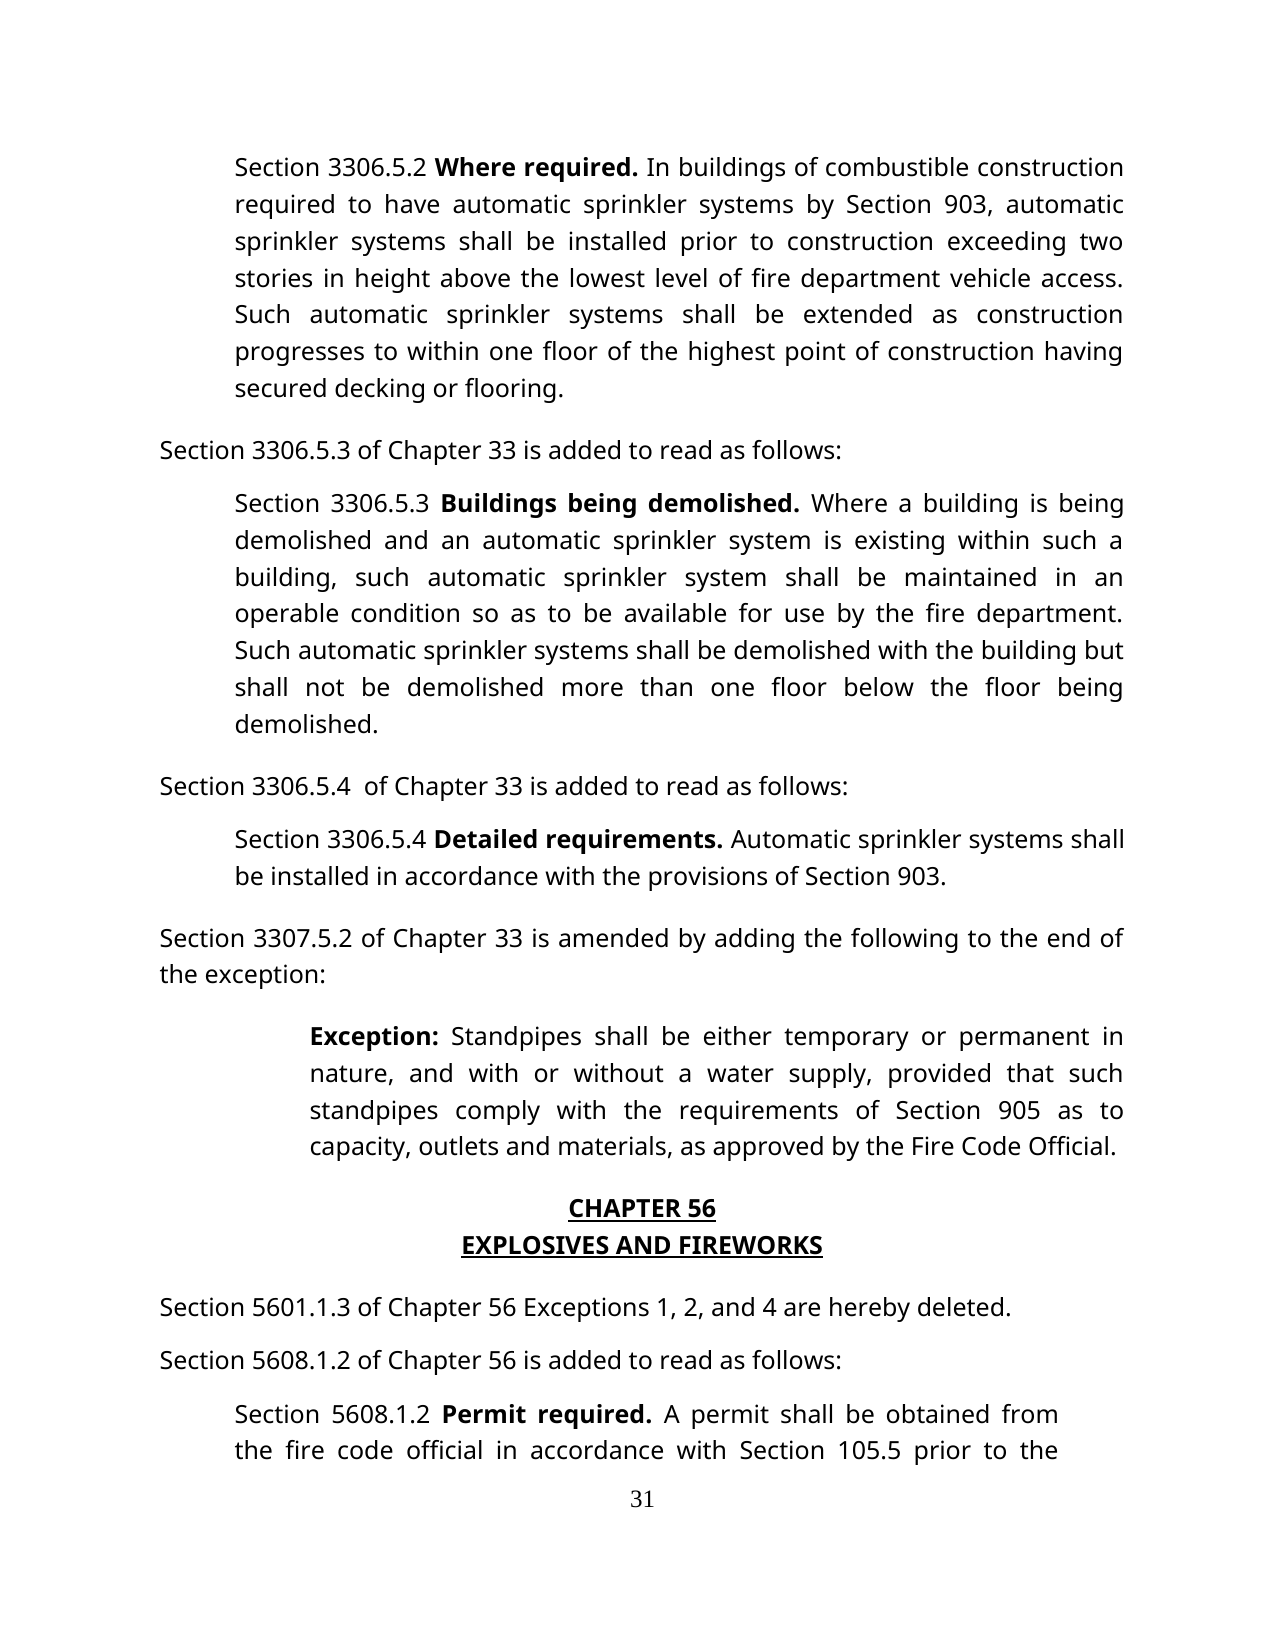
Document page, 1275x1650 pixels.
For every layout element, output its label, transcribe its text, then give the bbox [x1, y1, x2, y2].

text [234, 1396, 1059, 1467]
text Section 5608.1.2 of Chapter 56 is added to read as follows: [159, 1343, 1059, 1377]
text Section 3306.5.2 Where required. In buildings of combustible construction required to have automatic sprinkler systems by Section 903, automatic sprinkler systems shall be installed prior to construction exceeding two stories in height above the lowest level of fire department vehicle access. Such automatic sprinkler systems shall be extended as construction progresses to within one floor of the highest point of construction having secured decking or flooring. [234, 150, 1125, 405]
text EXPLOSIVES AND FIREWORKS [159, 1228, 1125, 1262]
text Section 5601.1.3 of Chapter 56 Exceptions 1, 2, and 4 are hereby deleted. [159, 1289, 1125, 1323]
text Exception: Standpipes shall be either temporary or permanent in nature, and with or without a water supply, provided that such standpipes comply with the requirements of Section 905 as to capacity, outlets and materials, as approved by the Fire Code Official. [309, 1019, 1125, 1163]
text Section 3306.5.4 Detailed requirements. Automatic sprinkler systems shall be installed in accordance with the provisions of Section 903. [234, 822, 1125, 892]
text Section 3306.5.3 of Chapter 33 is added to read as follows: [159, 432, 1059, 466]
text Section 3306.5.3 Buildings being demolished. Where a building is being demolished and an automatic sprinkler system is existing within such a building, such automatic sprinkler system shall be maintained in an operable condition so as to be available for use by the fire department. Such automatic sprinkler systems shall be demolished with the building but shall not be demolished more than one floor below the floor being demolished. [234, 486, 1125, 741]
text Section 3306.5.4 of Chapter 33 is added to read as follows: [159, 768, 1059, 802]
text Section 3307.5.2 of Chapter 33 is amended by adding the following to the end of the exception: [159, 920, 1125, 991]
text CHAPTER 56 [159, 1191, 1125, 1225]
